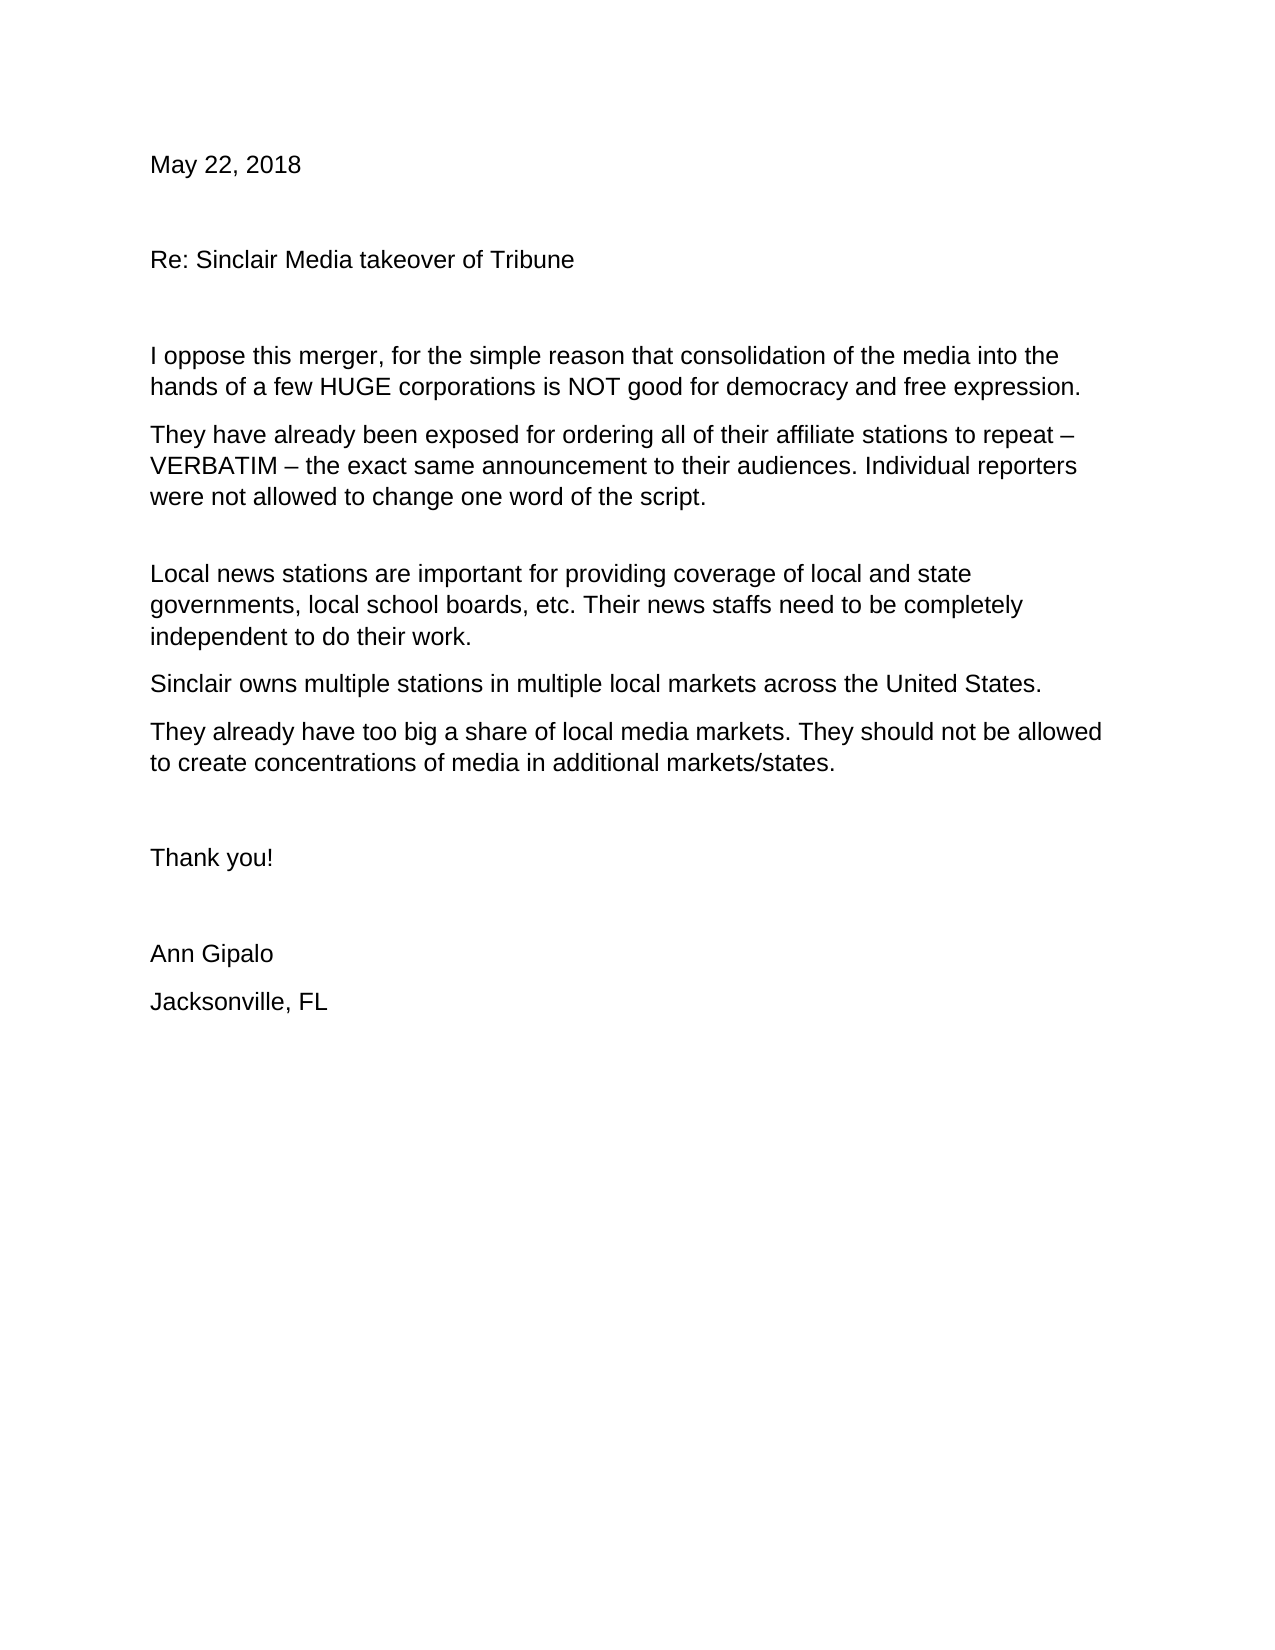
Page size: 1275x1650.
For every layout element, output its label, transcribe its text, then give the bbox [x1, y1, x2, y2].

text I oppose this merger, for the simple reason that consolidation of the media into the hands of a few HUGE corporations is NOT good for democracy and free expression. [150, 341, 1125, 401]
text Thank you! [150, 843, 1125, 872]
text They have already been exposed for ordering all of their affiliate stations to repeat – VERBATIM – the exact same announcement to their audiences. Individual reporters were not allowed to change one word of the script. [150, 419, 1125, 541]
text Ann Gipalo [150, 939, 1125, 968]
text Local news stations are important for providing coverage of local and state governments, local school boards, etc. Their news staffs need to be completely independent to do their work. [150, 559, 1125, 650]
text They already have too big a share of local media markets. They should not be allowed to create concentrations of media in additional markets/states. [150, 717, 1125, 777]
text Sinclair owns multiple stations in multiple local markets across the United States. [150, 669, 1125, 698]
text Re: Sinclair Media takeover of Tribune [150, 245, 1125, 274]
text May 22, 2018 [150, 150, 1125, 179]
text Jacksonville, FL [150, 987, 1125, 1015]
